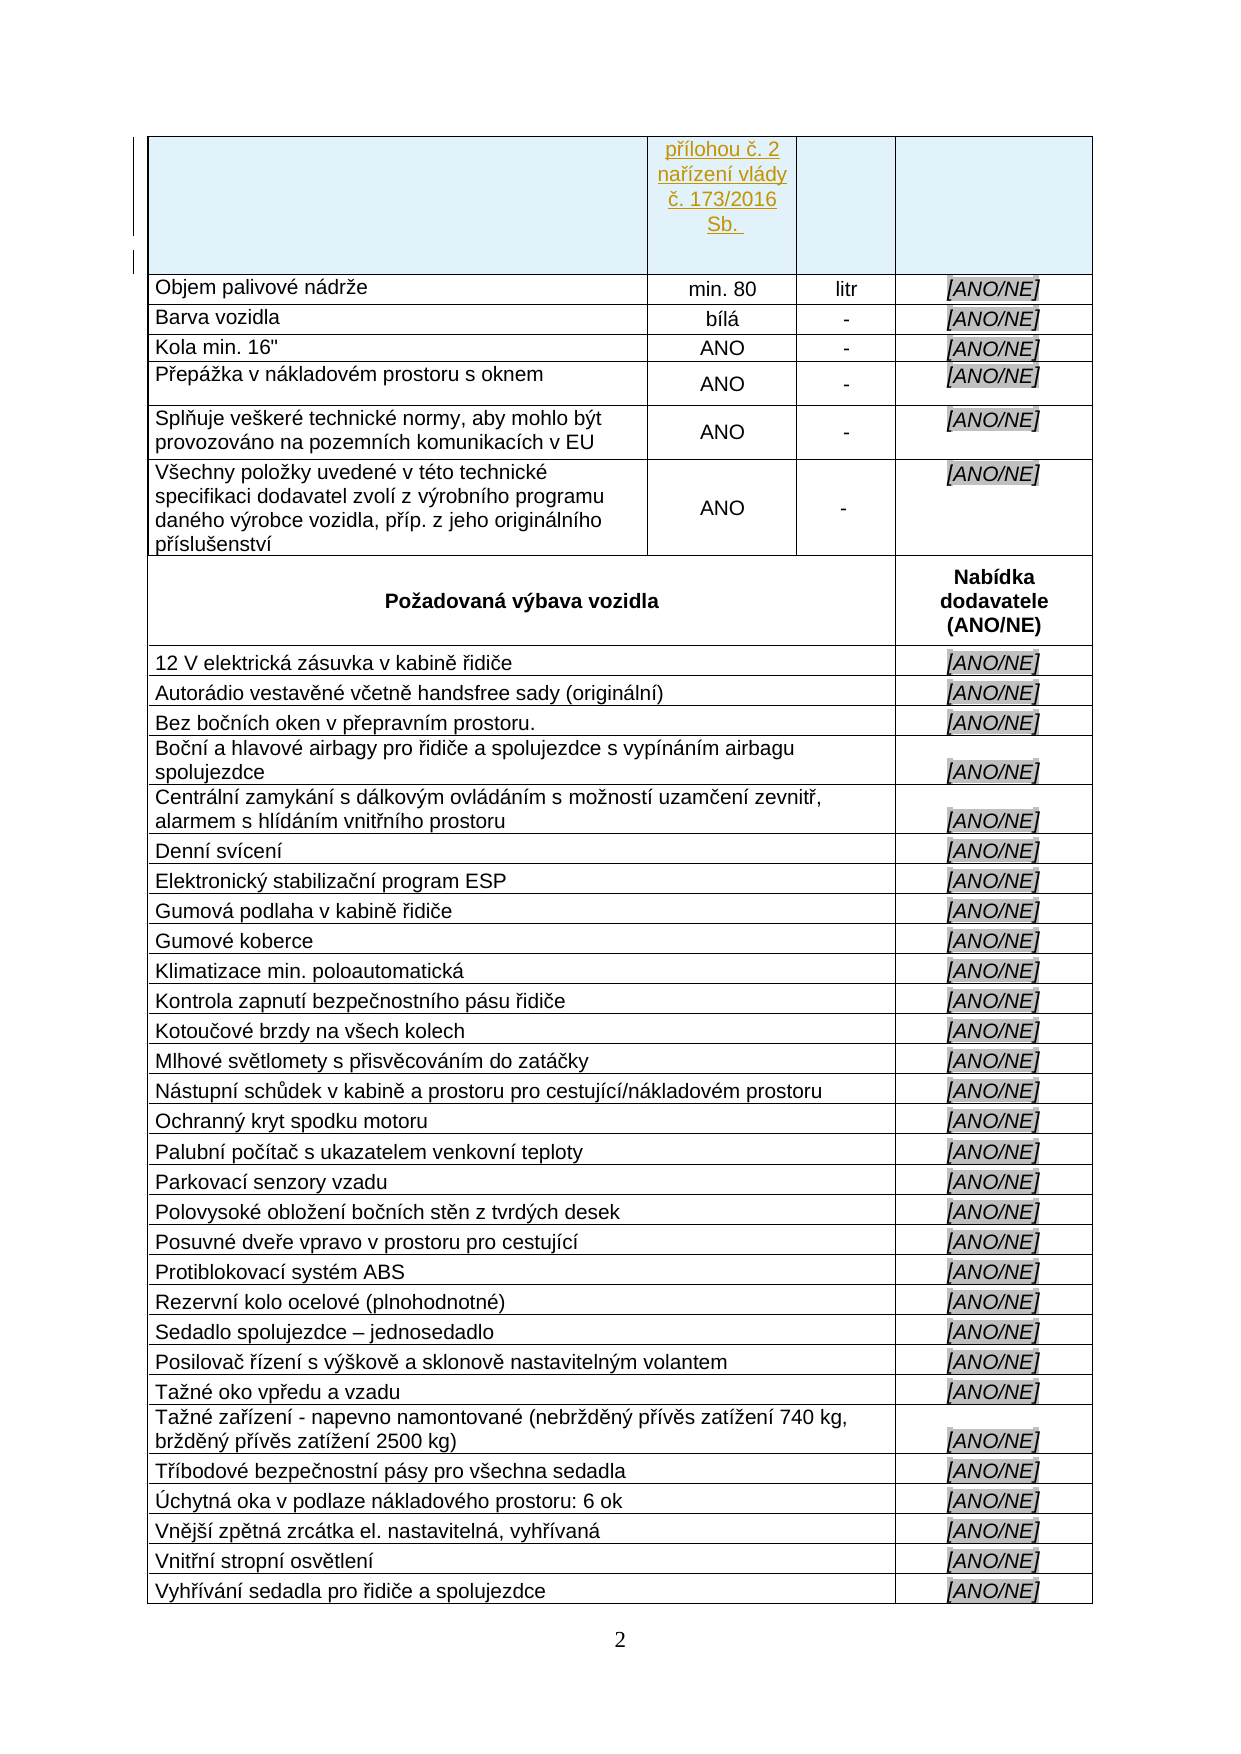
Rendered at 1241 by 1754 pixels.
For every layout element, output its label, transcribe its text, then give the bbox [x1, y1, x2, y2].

table_cell [ANO/NE] [896, 676, 1092, 705]
table_cell min. 80 [648, 275, 796, 304]
table_cell ANO [648, 460, 796, 555]
table_cell Tažné oko vpředu a vzadu [148, 1374, 895, 1404]
table_cell [ANO/NE] [896, 864, 1092, 893]
table_cell [ANO/NE] [896, 305, 1092, 334]
table_cell Tříbodové bezpečnostní pásy pro všechna sedadla [148, 1453, 895, 1483]
table_cell litr [797, 275, 895, 304]
table_cell 12 V elektrická zásuvka v kabině řidiče [148, 645, 895, 675]
table_cell [ANO/NE] [896, 1345, 1092, 1374]
table_cell [ANO/NE] [896, 954, 1092, 983]
table_cell [ANO/NE] [896, 706, 1092, 735]
table_cell [ANO/NE] [896, 1484, 1092, 1513]
table_cell [ANO/NE] [896, 1134, 1092, 1164]
table_cell [ANO/NE] [896, 1044, 1092, 1073]
table_cell Vyhřívání sedadla pro řidiče a spolujezdce [148, 1573, 895, 1603]
table_cell [ANO/NE] [896, 1454, 1092, 1483]
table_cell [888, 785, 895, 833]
table_cell Sedadlo spolujezdce – jednosedadlo [148, 1314, 895, 1344]
table_cell Úchytná oka v podlaze nákladového prostoru: 6 ok [148, 1483, 895, 1513]
table_cell [ANO/NE] [896, 1104, 1092, 1133]
table_cell [ANO/NE] [896, 1574, 1092, 1603]
table_cell Vnitřní stropní osvětlení [148, 1543, 895, 1573]
table_cell Protiblokovací systém ABS [148, 1254, 895, 1284]
table_cell bílá [648, 305, 796, 334]
table_cell [ANO/NE] [896, 646, 1092, 675]
table_cell [ANO/NE] [896, 1544, 1092, 1573]
table_cell Vnější zpětná zrcátka el. nastavitelná, vyhřívaná [148, 1513, 895, 1543]
table_cell Kola min. 16" [149, 335, 647, 361]
table_cell [ANO/NE] [896, 460, 1092, 555]
table_cell [ANO/NE] [896, 1375, 1092, 1404]
table_cell [ANO/NE] [896, 1405, 1092, 1453]
table_cell Rezervní kolo ocelové (plnohodnotné) [148, 1284, 895, 1314]
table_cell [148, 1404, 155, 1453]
table_cell Všechny položky uvedené v této technické specifikaci dodavatel zvolí z výrobního programu daného výrobce vozidla, příp. z jeho originálního příslušenství [149, 460, 647, 555]
table_cell [ANO/NE] [896, 1074, 1092, 1103]
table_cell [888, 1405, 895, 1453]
table_cell ANO [648, 362, 796, 404]
table_cell Parkovací senzory vzadu [148, 1164, 895, 1194]
table_cell Nástupní schůdek v kabině a prostoru pro cestující/nákladovém prostoru [148, 1073, 895, 1103]
table_cell Barva vozidla [149, 305, 647, 334]
table_cell Nabídka dodavatele (ANO/NE) [896, 556, 1092, 645]
table_cell - [797, 305, 895, 334]
table_cell [ANO/NE] [896, 1255, 1092, 1284]
table_cell Přepážka v nákladovém prostoru s oknem [149, 362, 647, 404]
table_cell Posilovač řízení s výškově a sklonově nastavitelným volantem [148, 1344, 895, 1374]
table_cell [ANO/NE] [896, 736, 1092, 784]
table_cell [ANO/NE] [896, 834, 1092, 863]
table_cell Bez bočních oken v přepravním prostoru. [148, 705, 895, 735]
table_cell [ANO/NE] [896, 1195, 1092, 1224]
table_cell - [797, 406, 895, 458]
table_cell Polovysoké obložení bočních stěn z tvrdých desek [148, 1194, 895, 1224]
table_cell - [797, 335, 895, 361]
table_cell Denní svícení [148, 833, 895, 863]
table_cell Mlhové světlomety s přisvěcováním do zatáčky [148, 1043, 895, 1073]
table_cell Gumová podlaha v kabině řidiče [148, 893, 895, 923]
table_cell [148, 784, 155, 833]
table_cell [ANO/NE] [896, 984, 1092, 1013]
table_cell [ANO/NE] [896, 785, 1092, 833]
table_cell [ANO/NE] [896, 924, 1092, 953]
table_cell Ochranný kryt spodku motoru [148, 1103, 895, 1133]
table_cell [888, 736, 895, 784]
table_cell Autorádio vestavěné včetně handsfree sady (originální) [148, 675, 895, 705]
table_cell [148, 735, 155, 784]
table_cell [ANO/NE] [896, 1514, 1092, 1543]
table_cell [ANO/NE] [896, 1225, 1092, 1254]
table_cell Posuvné dveře vpravo v prostoru pro cestující [148, 1224, 895, 1254]
table_cell Elektronický stabilizační program ESP [148, 863, 895, 893]
table_cell ANO [648, 406, 796, 458]
table_cell Kotoučové brzdy na všech kolech [148, 1013, 895, 1043]
table_cell Gumové koberce [148, 923, 895, 953]
table_cell Palubní počítač s ukazatelem venkovní teploty [148, 1133, 895, 1164]
table_cell [ANO/NE] [896, 894, 1092, 923]
table_cell [ANO/NE] [896, 362, 1092, 404]
table_cell [ANO/NE] [896, 1315, 1092, 1344]
table_cell [ANO/NE] [896, 406, 1092, 458]
table_cell [ANO/NE] [896, 1014, 1092, 1043]
table_cell Kontrola zapnutí bezpečnostního pásu řidiče [148, 983, 895, 1013]
table_cell - [797, 362, 895, 404]
table_cell - [797, 460, 895, 555]
table_cell [ANO/NE] [896, 1165, 1092, 1194]
table_cell Požadovaná výbava vozidla [148, 556, 895, 645]
table_cell Klimatizace min. poloautomatická [148, 953, 895, 983]
table_cell Objem palivové nádrže [149, 275, 647, 304]
table_cell Splňuje veškeré technické normy, aby mohlo být provozováno na pozemních komunikacích v EU [149, 406, 647, 458]
table_cell [ANO/NE] [896, 1285, 1092, 1314]
table_cell ANO [648, 335, 796, 361]
table_cell [ANO/NE] [896, 275, 1092, 304]
